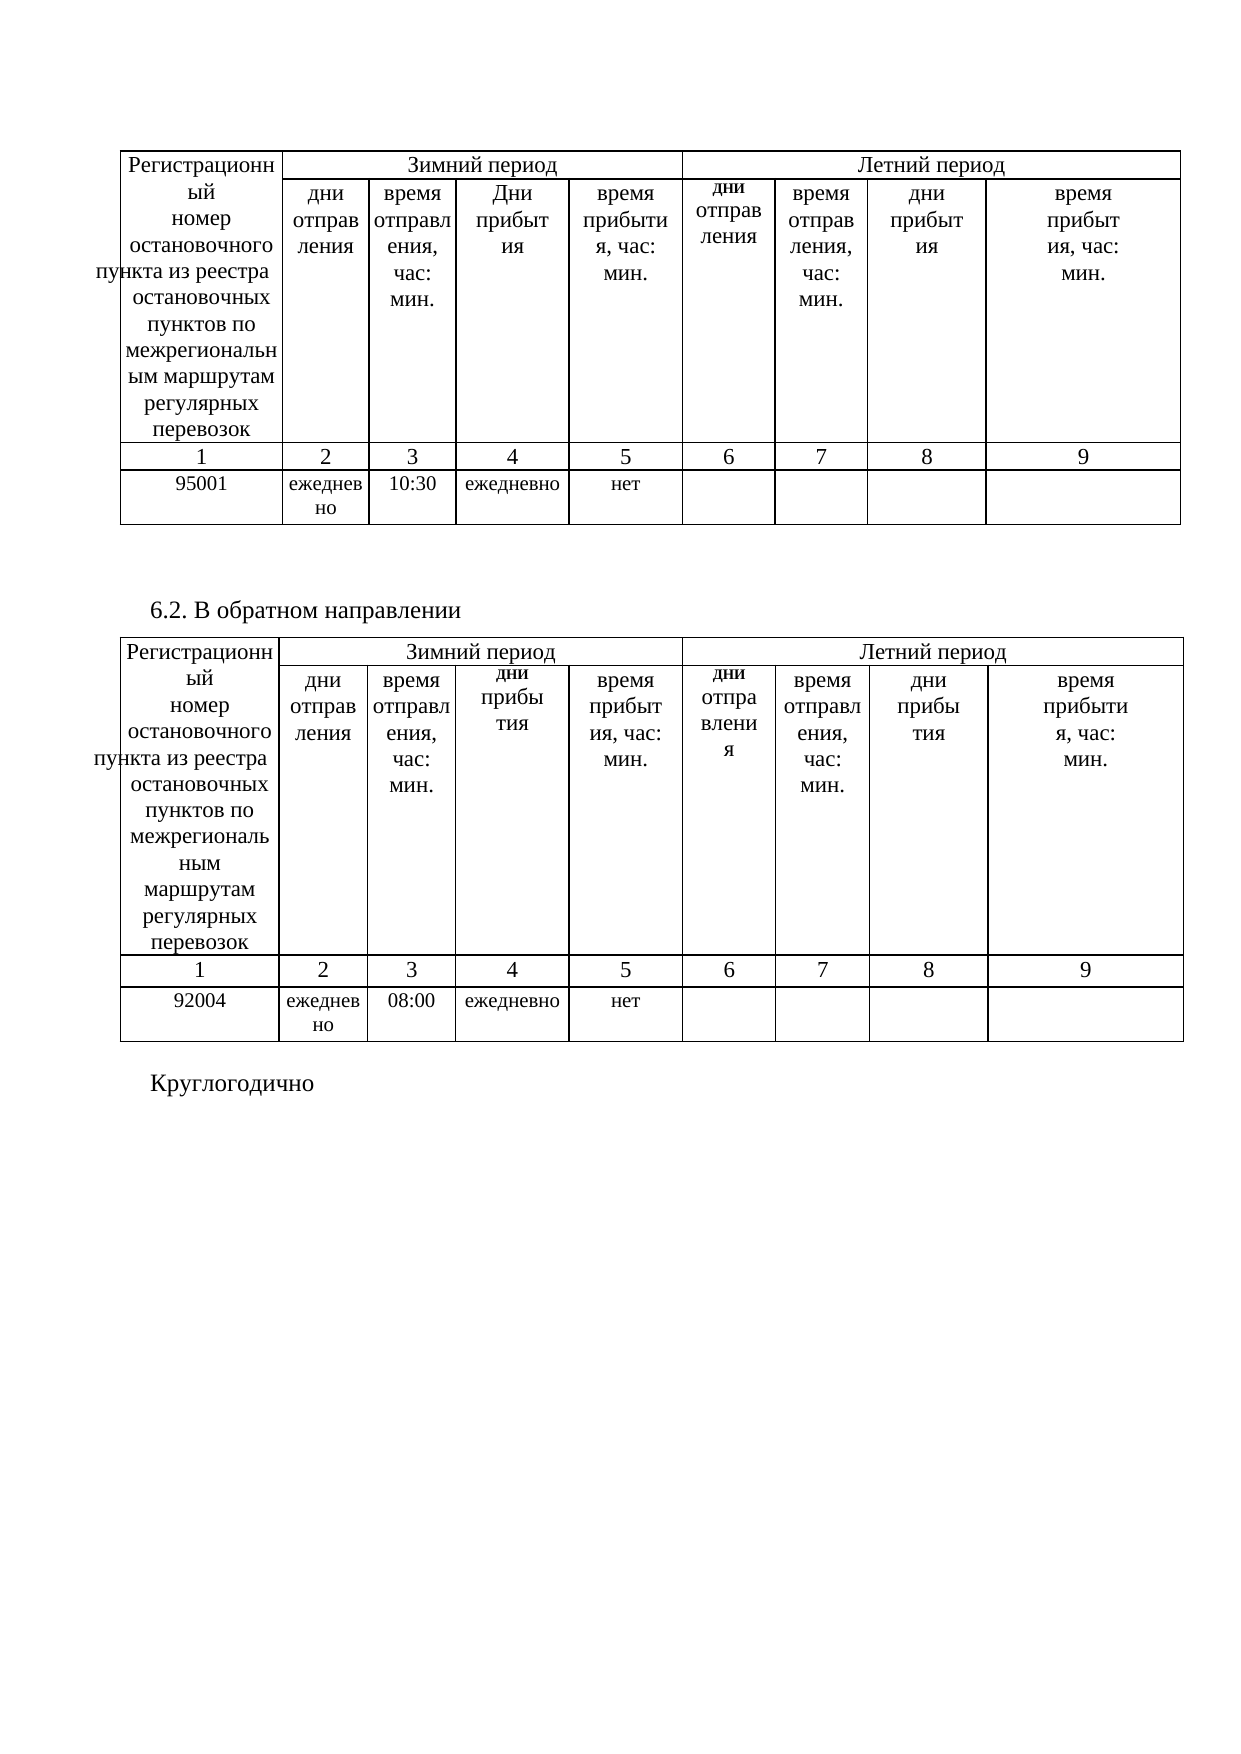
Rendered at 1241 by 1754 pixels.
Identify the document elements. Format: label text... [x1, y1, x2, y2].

table_cell 4 [457, 443, 568, 469]
table_cell 7 [776, 956, 869, 986]
table_cell 9 [989, 956, 1183, 986]
table_header Регистрационный номер остановочного пункта из реестра остановочных пунктов по межрегиональным маршрутам регулярных перевозок [121, 638, 278, 954]
table_cell дни прибыт ия [868, 180, 985, 441]
table_cell Дни прибыт ия [457, 180, 568, 441]
table_cell [776, 471, 867, 524]
table_cell [683, 471, 774, 524]
table_cell 8 [870, 956, 987, 986]
table_cell ежедневно [456, 988, 568, 1041]
table_cell 3 [370, 443, 455, 469]
table_cell 6 [683, 956, 775, 986]
table_cell 3 [368, 956, 455, 986]
table_cell 8 [868, 443, 985, 469]
table_cell 6 [683, 443, 774, 469]
table_cell [987, 471, 1180, 524]
table_cell [870, 988, 987, 1041]
table_cell время прибыт ия, час: мин. [987, 180, 1180, 441]
table_cell 9 [987, 443, 1180, 469]
table_cell ДНИ отправ ления [683, 180, 774, 441]
table_cell 1 [121, 443, 282, 469]
table_cell время прибыти я, час: мин. [570, 180, 682, 441]
table_cell [683, 988, 775, 1041]
table_cell ежедневно [280, 988, 367, 1041]
table_cell нет [570, 471, 682, 524]
table_cell нет [570, 988, 682, 1041]
table_header Регистрационный номер остановочного пункта из реестра остановочных пунктов по межрегиональным маршрутам регулярных перевозок [121, 152, 282, 441]
table_cell 2 [283, 443, 368, 469]
table_cell время отправл ения, час: мин. [776, 666, 869, 954]
table_cell время отправл ения, час: мин. [368, 666, 455, 954]
table_cell 95001 [121, 471, 282, 524]
table_header Зимний период [283, 152, 682, 178]
table_cell дни прибы тия [870, 666, 987, 954]
table_cell 2 [280, 956, 367, 986]
table_cell время прибыти я, час: мин. [989, 666, 1183, 954]
table_header Зимний период [280, 638, 682, 664]
table_cell время отправ ления, час: мин. [776, 180, 867, 441]
table_header Летний период [683, 152, 1180, 178]
text Круглогодично [150, 1068, 1090, 1097]
table_cell [989, 988, 1183, 1041]
table_cell время прибыт ия, час: мин. [570, 666, 682, 954]
table_cell 10:30 [370, 471, 455, 524]
table_cell [776, 988, 869, 1041]
table_cell 7 [776, 443, 867, 469]
table_cell время отправл ения, час: мин. [370, 180, 455, 441]
table_cell дни отправ ления [283, 180, 368, 441]
table_cell 4 [456, 956, 568, 986]
table_cell 5 [570, 956, 682, 986]
table_cell ДНИ прибы тия [456, 666, 568, 954]
table_cell ежедневно [457, 471, 568, 524]
table_cell 92004 [121, 988, 278, 1041]
table_cell 08:00 [368, 988, 455, 1041]
table_cell 1 [121, 956, 278, 986]
table_cell ДНИ отпра влени я [683, 666, 775, 954]
table_header Летний период [683, 638, 1183, 664]
table_cell ежедневно [283, 471, 368, 524]
text 6.2. В обратном направлении [150, 595, 1090, 624]
table_cell дни отправ ления [280, 666, 367, 954]
table_cell 5 [570, 443, 682, 469]
table_cell [868, 471, 985, 524]
